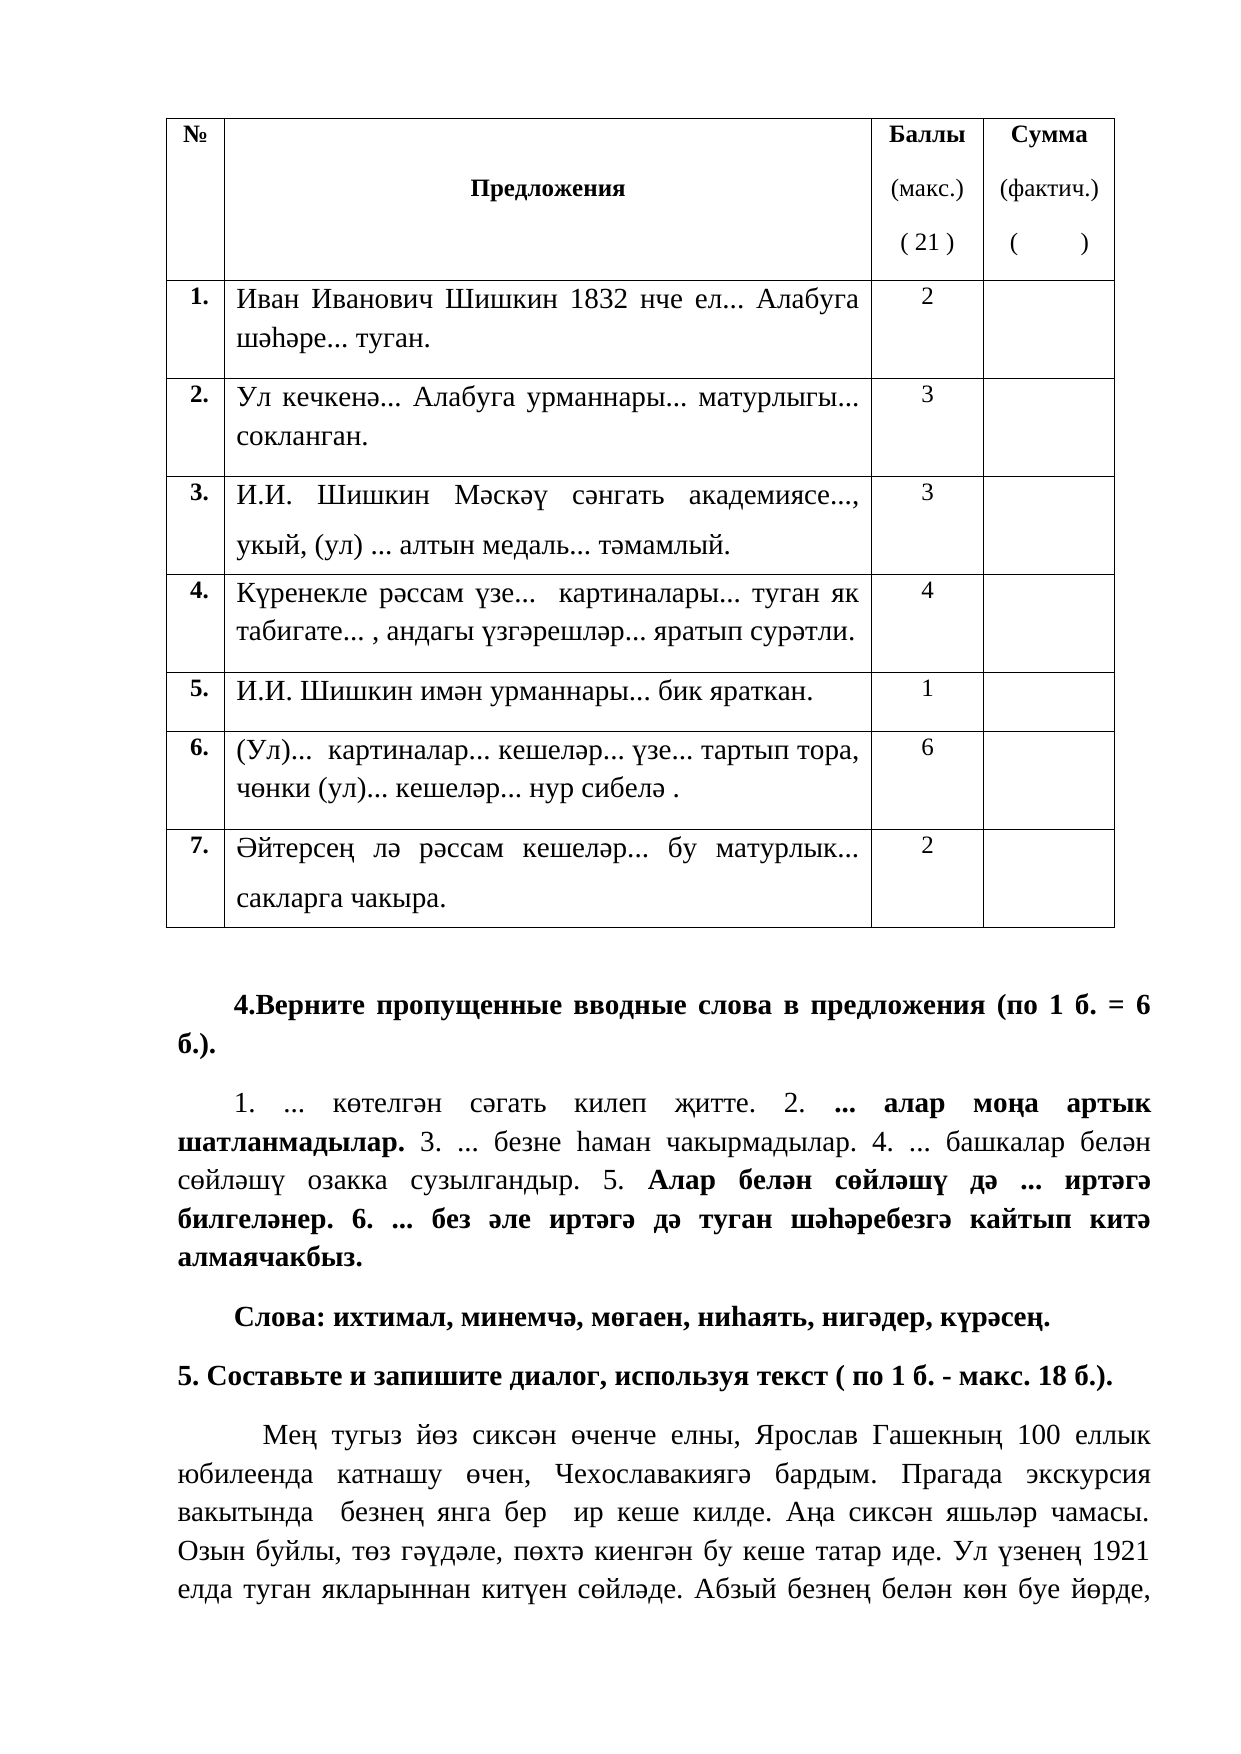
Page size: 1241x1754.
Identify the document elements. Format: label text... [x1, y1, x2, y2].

table_cell 1. [167, 281, 224, 378]
table_cell [984, 477, 1114, 574]
table_cell 2 [872, 830, 983, 927]
table_cell 3 [872, 379, 983, 476]
text Слова: ихтимал, минемчә, мөгаен, ниһаять, нигәдер, күрәсең. [177, 1299, 1152, 1332]
table_cell [984, 575, 1114, 672]
table_header Предложения [225, 119, 871, 280]
table_header Баллы (макс.) ( 21 ) [872, 119, 983, 280]
table_cell И.И. Шишкин Мәскәү сәнгать академиясе..., укый, (ул) ... алтын медаль... тәмамлый. [225, 477, 871, 574]
table_cell Күренекле рәссам үзе... картиналары... туган як табигате... , андагы үзгәрешләр... яратып сурәтли. [225, 575, 871, 672]
table_cell 2. [167, 379, 224, 476]
table_cell 5. [167, 673, 224, 731]
table_cell Әйтерсең лә рәссам кешеләр... бу матурлык... сакларга чакыра. [225, 830, 871, 927]
table_cell [984, 673, 1114, 731]
table_cell (Ул)... картиналар... кешеләр... үзе... тартып тора, чөнки (ул)... кешеләр... нур сибелә . [225, 732, 871, 829]
table_cell 4 [872, 575, 983, 672]
table_cell 6. [167, 732, 224, 829]
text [177, 1417, 1152, 1605]
table_cell [984, 830, 1114, 927]
table_cell 3. [167, 477, 224, 574]
table_cell [984, 281, 1114, 378]
table_header № [167, 119, 224, 280]
table_cell 3 [872, 477, 983, 574]
table_cell 7. [167, 830, 224, 927]
table_cell И.И. Шишкин имән урманнары... бик яраткан. [225, 673, 871, 731]
table_header Сумма (фактич.) ( ) [984, 119, 1114, 280]
table_cell Иван Иванович Шишкин 1832 нче ел... Алабуга шәһәре... туган. [225, 281, 871, 378]
table_cell 1 [872, 673, 983, 731]
table_cell [984, 732, 1114, 829]
text 5. Составьте и запишите диалог, используя текст ( по 1 б. - макс. 18 б.). [177, 1358, 1152, 1392]
table_cell Ул кечкенә... Алабуга урманнары... матурлыгы... сокланган. [225, 379, 871, 476]
table_cell [984, 379, 1114, 476]
table_cell 6 [872, 732, 983, 829]
table_cell 4. [167, 575, 224, 672]
table_cell 2 [872, 281, 983, 378]
text 1. ... көтелгән сәгать килеп җитте. 2. ... алар моңа артык шатланмадылар. 3. ... безне һаман чакырмадылар. 4. ... башкалар белән сөйләшү озакка сузылгандыр. 5. Алар белән сөйләшү дә ... иртәгә билгеләнер. 6. ... без әле иртәгә дә туган шәһәребезгә кайтып китә алмаячакбыз. [177, 1085, 1152, 1273]
text 4.Верните пропущенные вводные слова в предложения (по 1 б. = 6 б.). [177, 987, 1152, 1059]
